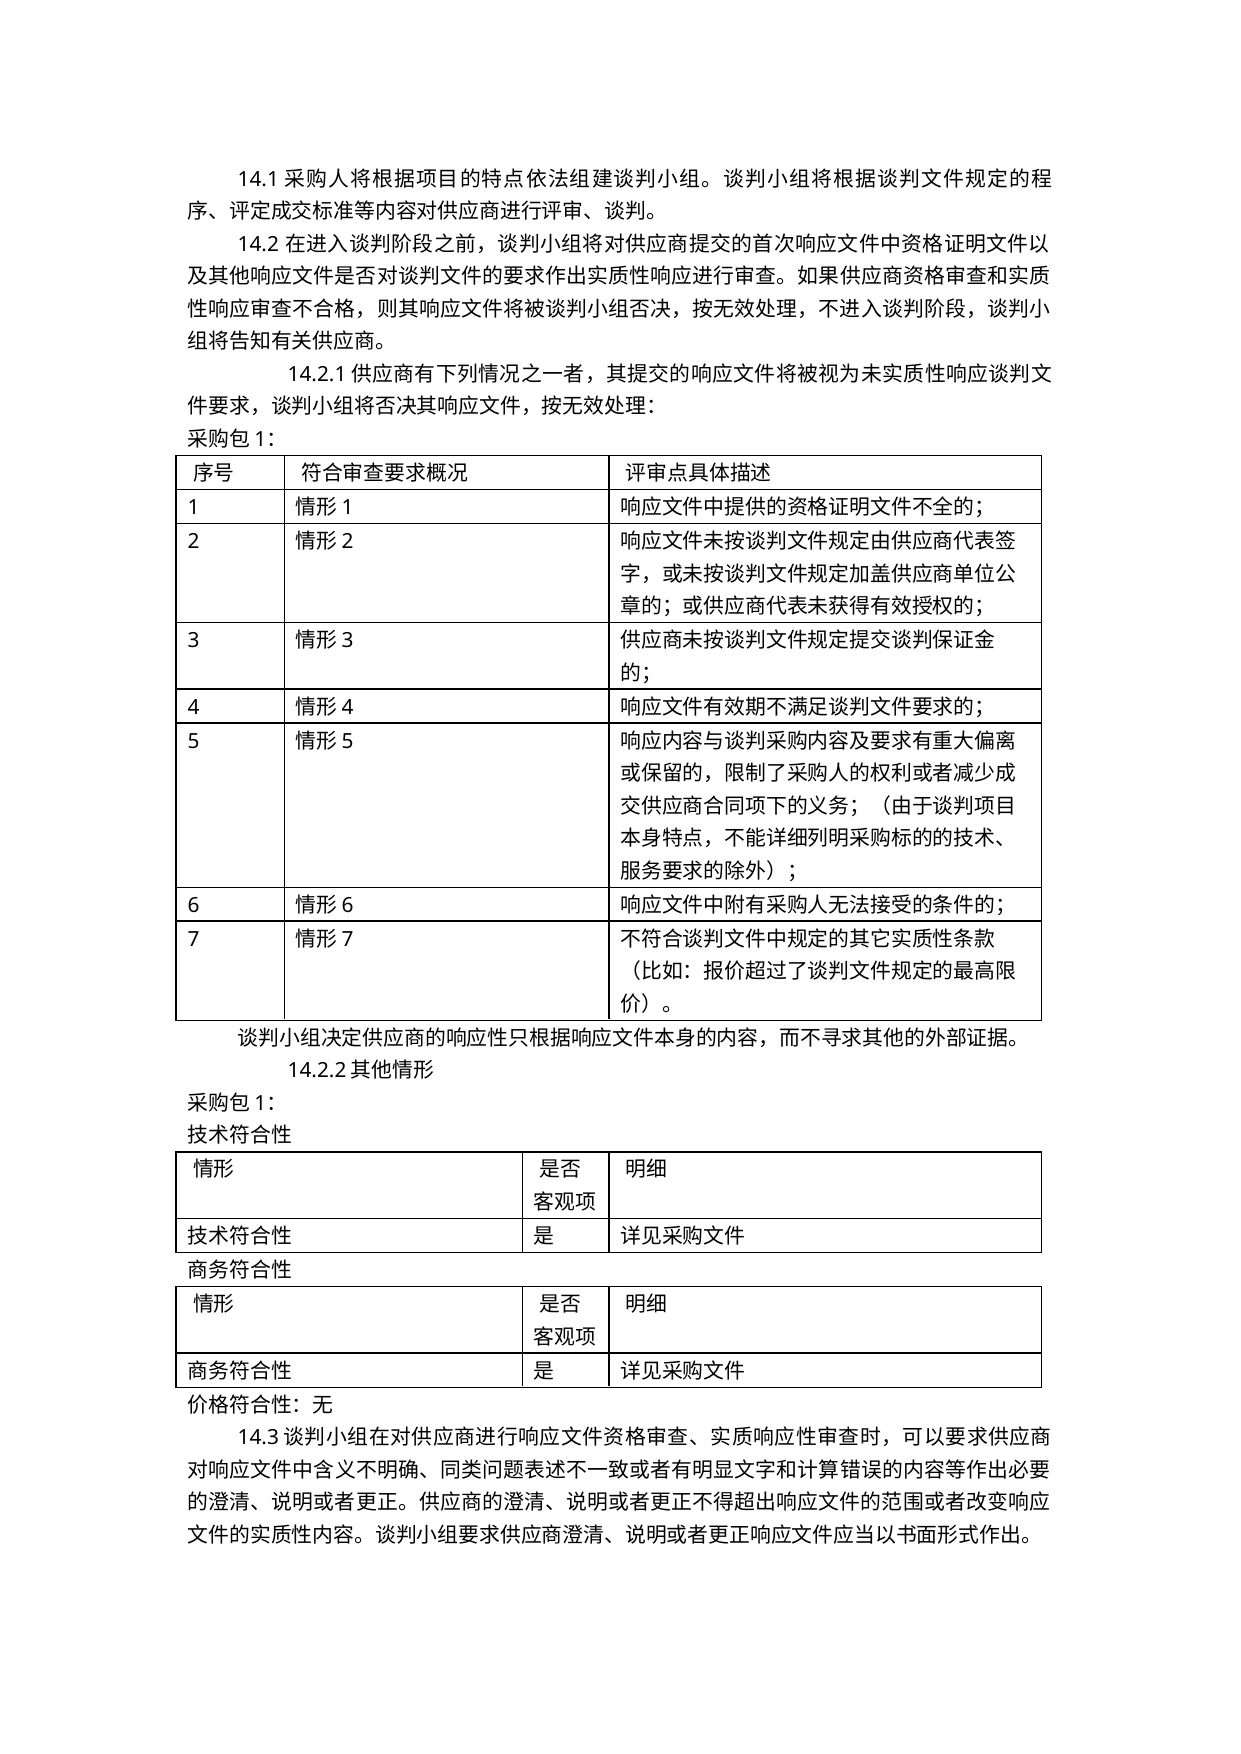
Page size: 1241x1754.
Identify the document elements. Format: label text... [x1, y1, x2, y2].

table_cell 响应文件中附有采购人无法接受的条件的； [610, 888, 1041, 920]
table_cell 响应文件未按谈判文件规定由供应商代表签字，或未按谈判文件规定加盖供应商单位公章的；或供应商代表未获得有效授权的； [610, 524, 1041, 622]
table_cell 是 [523, 1354, 608, 1386]
table_cell 3 [177, 623, 284, 688]
text 商务符合性 [187, 1253, 1053, 1286]
text 价格符合性：无 [187, 1388, 1053, 1420]
table_cell 情形1 [285, 490, 608, 523]
table_cell 5 [177, 724, 284, 886]
table_cell 商务符合性 [177, 1354, 522, 1386]
table_cell 情形3 [285, 623, 608, 688]
table_header 符合审查要求概况 [285, 456, 608, 488]
table_cell 7 [177, 922, 284, 1019]
table_cell 6 [177, 888, 284, 920]
text 14.2.1供应商有下列情况之一者，其提交的响应文件将被视为未实质性响应谈判文件要求，谈判小组将否决其响应文件，按无效处理： [187, 357, 1053, 422]
table_header 情形 [177, 1287, 522, 1352]
table_header 情形 [177, 1153, 522, 1218]
table_cell 情形6 [285, 888, 608, 920]
table_cell 4 [177, 690, 284, 722]
table_cell 响应文件中提供的资格证明文件不全的； [610, 490, 1041, 523]
text 14.3谈判小组在对供应商进行响应文件资格审查、实质响应性审查时，可以要求供应商对响应文件中含义不明确、同类问题表述不一致或者有明显文字和计算错误的内容等作出必要的澄清、说明或者更正。供应商的澄清、说明或者更正不得超出响应文件的范围或者改变响应文件的实质性内容。谈判小组要求供应商澄清、说明或者更正响应文件应当以书面形式作出。 [187, 1420, 1053, 1550]
table_cell 技术符合性 [177, 1219, 522, 1252]
text 技术符合性 [187, 1118, 1053, 1151]
table_header 序号 [177, 456, 284, 488]
table_cell 情形7 [285, 922, 608, 1019]
table_cell 是 [523, 1219, 608, 1252]
table_cell 情形2 [285, 524, 608, 622]
text 14.2.2其他情形 [187, 1053, 1053, 1086]
table_cell 详见采购文件 [610, 1354, 1041, 1386]
text 14.1采购人将根据项目的特点依法组建谈判小组。谈判小组将根据谈判文件规定的程序、评定成交标准等内容对供应商进行评审、谈判。 [187, 162, 1053, 227]
text 14.2 在进入谈判阶段之前，谈判小组将对供应商提交的首次响应文件中资格证明文件以及其他响应文件是否对谈判文件的要求作出实质性响应进行审查。如果供应商资格审查和实质性响应审查不合格，则其响应文件将被谈判小组否决，按无效处理，不进入谈判阶段，谈判小组将告知有关供应商。 [187, 227, 1053, 357]
table_header 明细 [610, 1153, 1041, 1218]
table_cell 2 [177, 524, 284, 622]
table_cell 详见采购文件 [610, 1219, 1041, 1252]
text 采购包1： [187, 422, 1053, 454]
text 采购包1： [187, 1086, 1053, 1118]
table_cell 1 [177, 490, 284, 523]
text 谈判小组决定供应商的响应性只根据响应文件本身的内容，而不寻求其他的外部证据。 [187, 1021, 1053, 1053]
table_header 明细 [610, 1287, 1041, 1352]
table_header 是否客观项 [523, 1153, 608, 1218]
table_cell 情形5 [285, 724, 608, 886]
table_cell 响应内容与谈判采购内容及要求有重大偏离或保留的，限制了采购人的权利或者减少成交供应商合同项下的义务；（由于谈判项目本身特点，不能详细列明采购标的的技术、服务要求的除外）； [610, 724, 1041, 886]
table_cell 供应商未按谈判文件规定提交谈判保证金的； [610, 623, 1041, 688]
table_cell 不符合谈判文件中规定的其它实质性条款（比如：报价超过了谈判文件规定的最高限价）。 [610, 922, 1041, 1019]
table_header 评审点具体描述 [610, 456, 1041, 488]
table_cell 情形4 [285, 690, 608, 722]
table_header 是否客观项 [523, 1287, 608, 1352]
table_cell 响应文件有效期不满足谈判文件要求的； [610, 690, 1041, 722]
